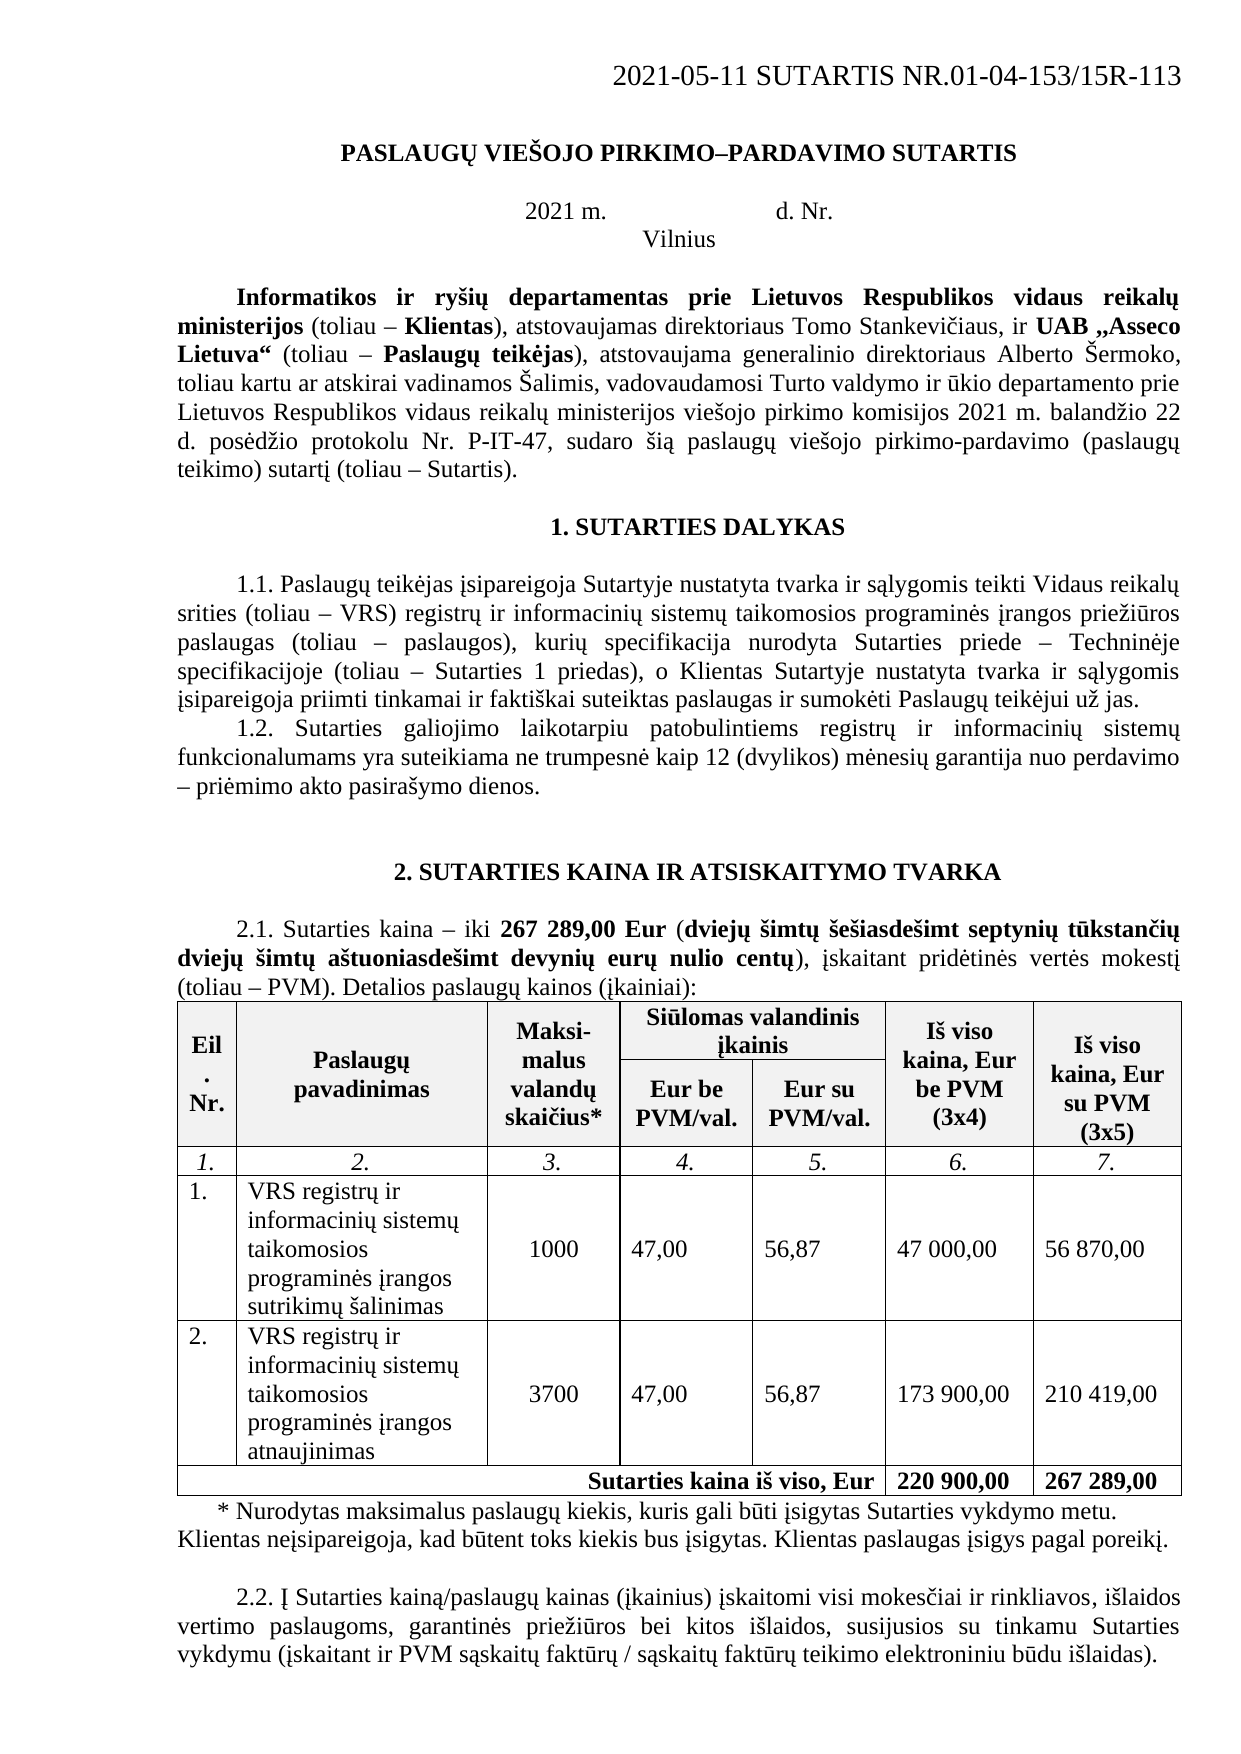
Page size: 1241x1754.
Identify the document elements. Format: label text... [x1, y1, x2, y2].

table_cell 3. [488, 1147, 619, 1175]
text 1.2. Sutarties galiojimo laikotarpiu patobulintiems registrų ir informacinių sistemų funkcionalumams yra suteikiama ne trumpesnė kaip 12 (dvylikos) mėnesių garantija nuo perdavimo – priėmimo akto pasirašymo dienos. [177, 713, 1181, 799]
table_header Siūlomas valandinis įkainis [621, 1002, 885, 1059]
table_cell 1000 [488, 1176, 619, 1320]
text 1.1. Paslaugų teikėjas įsipareigoja Sutartyje nustatyta tvarka ir sąlygomis teikti Vidaus reikalų srities (toliau – VRS) registrų ir informacinių sistemų taikomosios programinės įrangos priežiūros paslaugas (toliau – paslaugos), kurių specifikacija nurodyta Sutarties priede – Techninėje specifikacijoje (toliau – Sutarties 1 priedas), o Klientas Sutartyje nustatyta tvarka ir sąlygomis įsipareigoja priimti tinkamai ir faktiškai suteiktas paslaugas ir sumokėti Paslaugų teikėjui už jas. [177, 569, 1181, 713]
table_cell 56,87 [753, 1176, 885, 1320]
text 2. SUTARTIES KAINA IR ATSISKAITYMO TVARKA [214, 857, 1181, 886]
table_cell 2. [237, 1147, 487, 1175]
table_cell 220 900,00 [886, 1466, 1033, 1495]
table_cell 1. [178, 1147, 236, 1175]
text Vilnius [177, 224, 1181, 253]
table_cell 6. [886, 1147, 1033, 1175]
table_cell 47 000,00 [886, 1176, 1033, 1320]
table_cell 7. [1034, 1147, 1181, 1175]
table_cell Eur su PVM/val. [753, 1060, 885, 1146]
table_cell 3700 [488, 1321, 619, 1465]
table_cell 210 419,00 [1034, 1321, 1181, 1465]
text 2.1. Sutarties kaina – iki 267 289,00 Eur (dviejų šimtų šešiasdešimt septynių tūkstančių dviejų šimtų aštuoniasdešimt devynių eurų nulio centų), įskaitant pridėtinės vertės mokestį (toliau – PVM). Detalios paslaugų kainos (įkainiai): [177, 914, 1181, 1001]
list * Nurodytas maksimalus paslaugų kiekis, kuris gali būti įsigytas Sutarties vykdymo metu. Klientas neįsipareigoja, kad būtent toks kiekis bus įsigytas. Klientas paslaugas įsigys pagal poreikį. [177, 1496, 1182, 1553]
table_cell 47,00 [621, 1321, 752, 1465]
text 1. SUTARTIES DALYKAS [214, 512, 1181, 541]
table_header Eil. Nr. [178, 1002, 236, 1146]
table_cell 267 289,00 [1034, 1466, 1181, 1495]
subtitle PASLAUGŲ VIEŠOJO PIRKIMO–PARDAVIMO SUTARTIS [177, 138, 1181, 167]
table_header Maksi-malus valandų skaičius* [488, 1002, 619, 1146]
text 2.2. Į Sutarties kainą/paslaugų kainas (įkainius) įskaitomi visi mokesčiai ir rinkliavos, išlaidos vertimo paslaugoms, garantinės priežiūros bei kitos išlaidos, susijusios su tinkamu Sutarties vykdymu (įskaitant ir PVM sąskaitų faktūrų / sąskaitų faktūrų teikimo elektroniniu būdu išlaidas). [177, 1582, 1181, 1668]
text Informatikos ir ryšių departamentas prie Lietuvos Respublikos vidaus reikalų ministerijos (toliau – Klientas), atstovaujamas direktoriaus Tomo Stankevičiaus, ir UAB ,,Asseco Lietuva“ (toliau – Paslaugų teikėjas), atstovaujama generalinio direktoriaus Alberto Šermoko, toliau kartu ar atskirai vadinamos Šalimis, vadovaudamosi Turto valdymo ir ūkio departamento prie Lietuvos Respublikos vidaus reikalų ministerijos viešojo pirkimo komisijos 2021 m. balandžio 22 d. posėdžio protokolu Nr. P-IT-47, sudaro šią paslaugų viešojo pirkimo-pardavimo (paslaugų teikimo) sutartį (toliau – Sutartis). [177, 282, 1181, 483]
table_cell 2. [178, 1321, 236, 1465]
subtitle 2021 m. d. Nr. [177, 196, 1181, 224]
table_cell 56,87 [753, 1321, 885, 1465]
table_cell 5. [753, 1147, 885, 1175]
table_cell 56 870,00 [1034, 1176, 1181, 1320]
table_cell 173 900,00 [886, 1321, 1033, 1465]
table_cell 1. [178, 1176, 236, 1320]
table_cell 47,00 [621, 1176, 752, 1320]
table_header Iš viso kaina, Eur be PVM (3x4) [886, 1002, 1033, 1146]
table_cell 4. [621, 1147, 752, 1175]
table_cell VRS registrų ir informacinių sistemų taikomosios programinės įrangos atnaujinimas [237, 1321, 487, 1465]
table_cell VRS registrų ir informacinių sistemų taikomosios programinės įrangos sutrikimų šalinimas [237, 1176, 487, 1320]
table_header Iš viso kaina, Eur su PVM (3x5) [1034, 1002, 1181, 1146]
table_cell Eur be PVM/val. [621, 1060, 752, 1146]
table_header Paslaugų pavadinimas [237, 1002, 487, 1146]
table_cell Sutarties kaina iš viso, Eur [178, 1466, 885, 1495]
